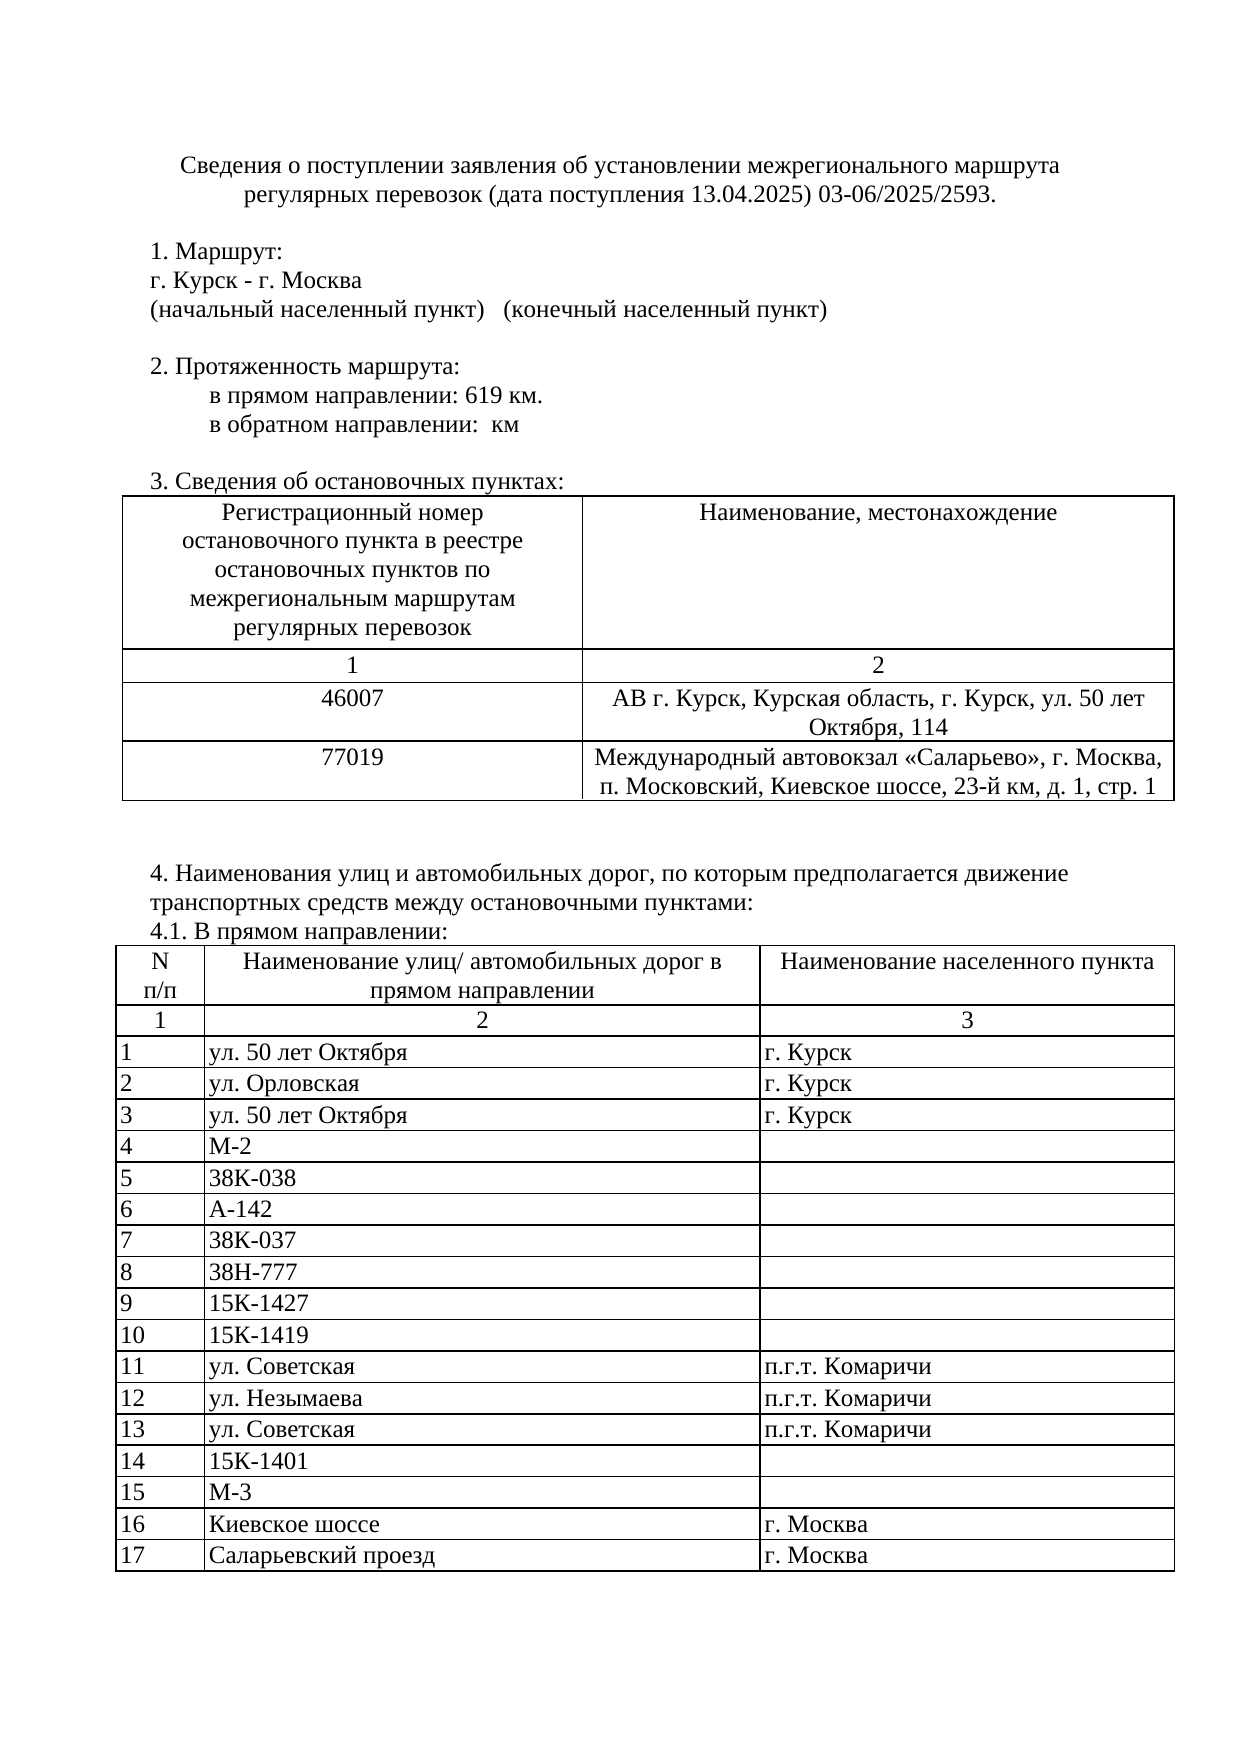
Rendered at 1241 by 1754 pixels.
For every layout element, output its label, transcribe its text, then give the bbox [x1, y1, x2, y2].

table_cell [761, 1226, 1174, 1256]
table_cell Саларьевский проезд [205, 1540, 759, 1570]
table_cell 1 [123, 650, 582, 681]
table_cell [761, 1289, 1174, 1318]
text г. Курск - г. Москва [150, 265, 1090, 294]
table_cell ул. Незымаева [205, 1383, 759, 1413]
table_cell Киевское шоссе [205, 1509, 759, 1539]
text 2. Протяженность маршрута: [150, 351, 1090, 380]
table_cell г. Москва [761, 1540, 1174, 1570]
table_cell 15К-1401 [205, 1446, 759, 1476]
table_cell [761, 1446, 1174, 1476]
table_cell ул. Советская [205, 1415, 759, 1444]
table_cell 8 [117, 1257, 204, 1287]
table_cell 17 [117, 1540, 204, 1570]
table_cell М-3 [205, 1477, 759, 1507]
table_cell [761, 1477, 1174, 1507]
text 4.1. В прямом направлении: [150, 916, 1090, 945]
table_cell 14 [117, 1446, 204, 1476]
table_cell г. Курск [761, 1100, 1174, 1130]
table_cell 4 [117, 1131, 204, 1161]
table_cell ул. Советская [205, 1352, 759, 1381]
text в прямом направлении: 619 км. [150, 380, 1090, 409]
table_cell 15К-1419 [205, 1320, 759, 1350]
table_cell 38К-037 [205, 1226, 759, 1256]
table_cell п.г.т. Комаричи [761, 1383, 1174, 1413]
table_cell г. Курск [761, 1068, 1174, 1098]
table_cell ул. 50 лет Октября [205, 1037, 759, 1067]
table_cell г. Курск [761, 1037, 1174, 1067]
table_cell 11 [117, 1352, 204, 1381]
table_cell 3 [117, 1100, 204, 1130]
table_header Регистрационный номер остановочного пункта в реестре остановочных пунктов по межрегиональным маршрутам регулярных перевозок [123, 497, 582, 648]
text 4. Наименования улиц и автомобильных дорог, по которым предполагается движение транспортных средств между остановочными пунктами: [150, 858, 1090, 916]
table_header N п/п [117, 946, 204, 1004]
text в обратном направлении: км [150, 409, 1090, 437]
table_cell 1 [117, 1037, 204, 1067]
text 1. Маршрут: [150, 236, 1090, 265]
table_cell М-2 [205, 1131, 759, 1161]
table_cell 9 [117, 1289, 204, 1318]
table_cell 16 [117, 1509, 204, 1539]
table_cell [761, 1194, 1174, 1224]
table_cell АВ г. Курск, Курская область, г. Курск, ул. 50 лет Октября, 114 [583, 683, 1173, 740]
table_cell 12 [117, 1383, 204, 1413]
text (начальный населенный пункт) (конечный населенный пункт) [150, 294, 1090, 322]
table_cell ул. Орловская [205, 1068, 759, 1098]
table_cell ул. 50 лет Октября [205, 1100, 759, 1130]
table_cell 2 [205, 1006, 759, 1035]
table_cell п.г.т. Комаричи [761, 1415, 1174, 1444]
table_cell 7 [117, 1226, 204, 1256]
table_cell [761, 1320, 1174, 1350]
table_header Наименование улиц/ автомобильных дорог в прямом направлении [205, 946, 759, 1004]
table_cell А-142 [205, 1194, 759, 1224]
table_cell 3 [761, 1006, 1174, 1035]
table_cell 46007 [123, 683, 582, 740]
table_cell 1 [117, 1006, 204, 1035]
table_cell 15К-1427 [205, 1289, 759, 1318]
table_cell 15 [117, 1477, 204, 1507]
table_header Наименование, местонахождение [583, 497, 1173, 648]
table_cell 6 [117, 1194, 204, 1224]
table_cell г. Москва [761, 1509, 1174, 1539]
table_cell 2 [117, 1068, 204, 1098]
table_cell [761, 1131, 1174, 1161]
text 3. Сведения об остановочных пунктах: [150, 466, 1090, 495]
table_header Наименование населенного пункта [761, 946, 1174, 1004]
table_cell [761, 1257, 1174, 1287]
table_cell 2 [583, 650, 1173, 681]
table_cell 13 [117, 1415, 204, 1444]
table_cell 77019 [123, 742, 582, 799]
text Сведения о поступлении заявления об установлении межрегионального маршрута регулярных перевозок (дата поступления 13.04.2025) 03-06/2025/2593. [150, 150, 1090, 207]
table_cell 38К-038 [205, 1163, 759, 1193]
table_cell [761, 1163, 1174, 1193]
table_cell Международный автовокзал «Саларьево», г. Москва, п. Московский, Киевское шоссе, 23-й км, д. 1, стр. 1 [583, 742, 1173, 799]
table_cell п.г.т. Комаричи [761, 1352, 1174, 1381]
table_cell 10 [117, 1320, 204, 1350]
table_cell 38Н-777 [205, 1257, 759, 1287]
table_cell 5 [117, 1163, 204, 1193]
